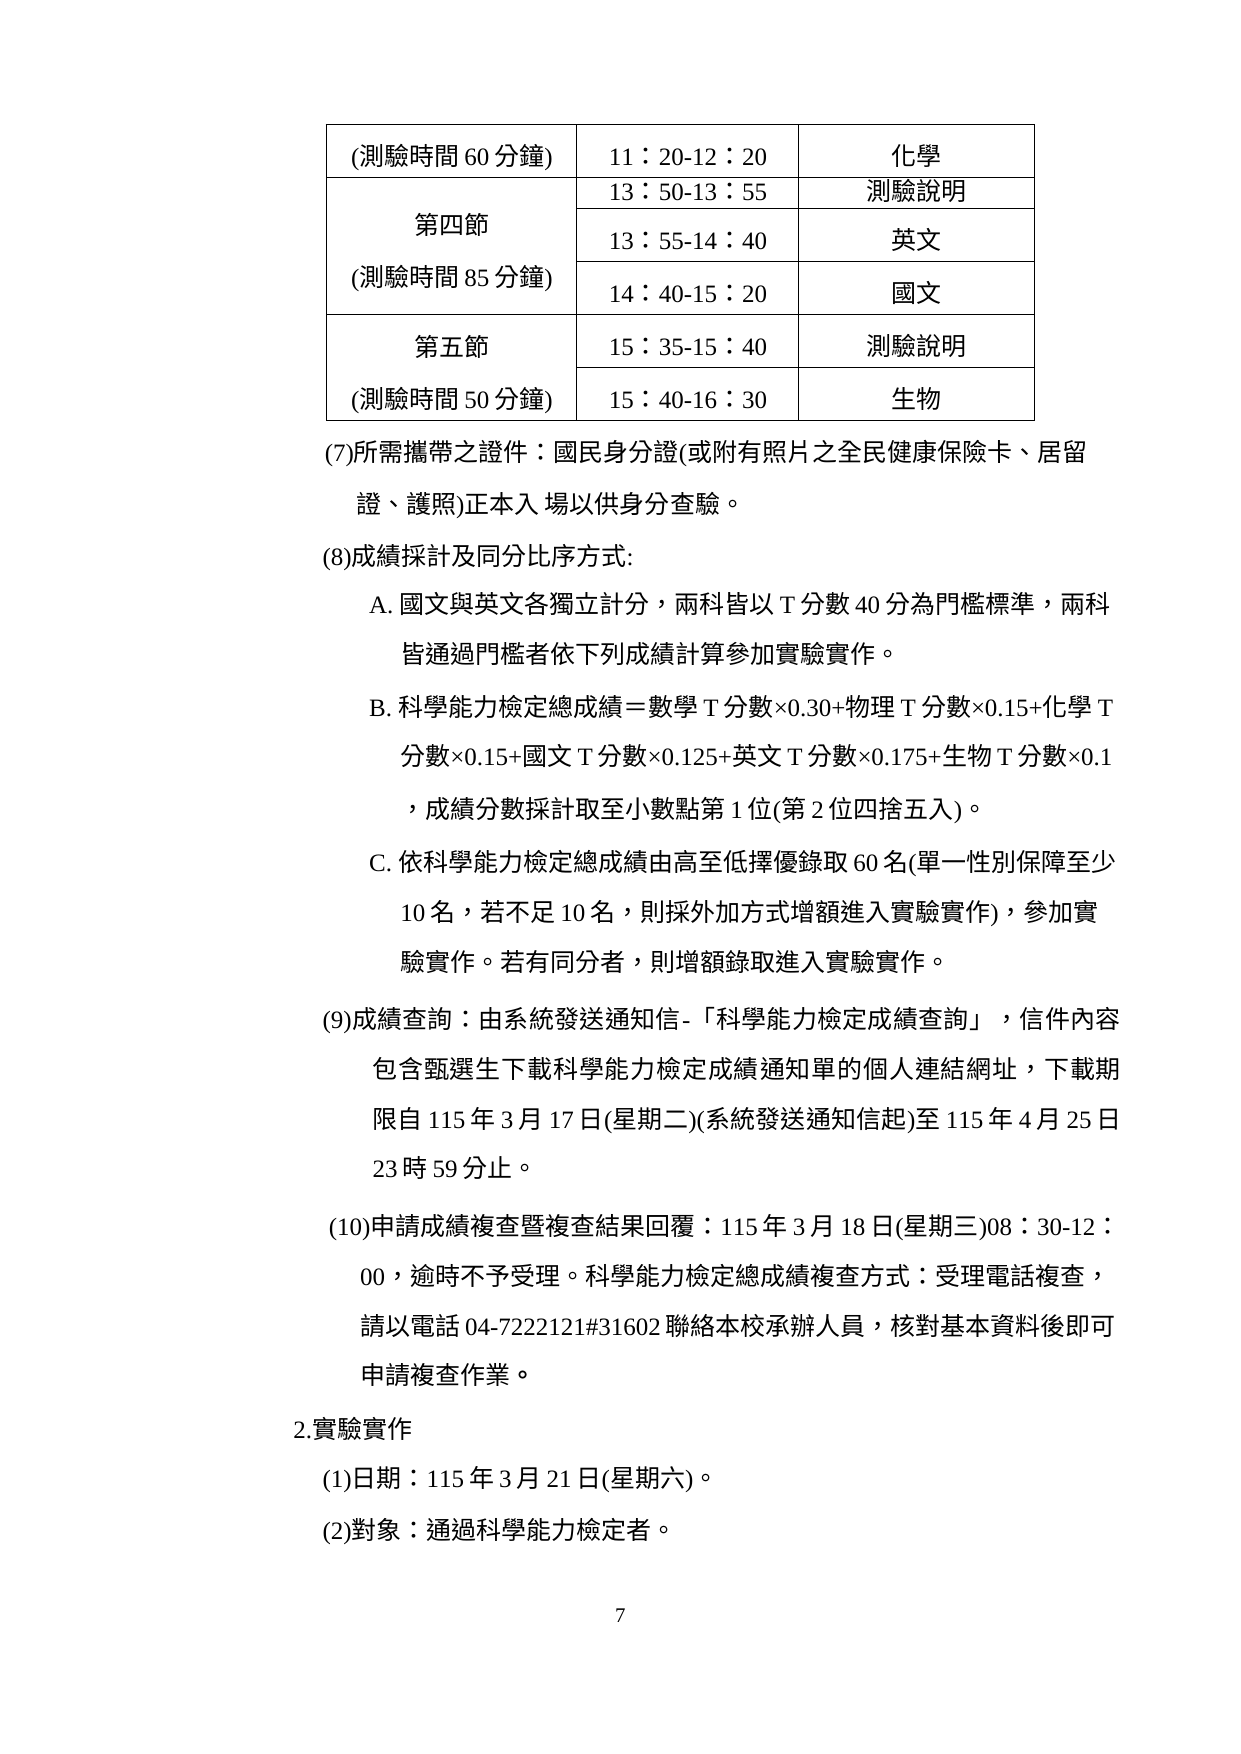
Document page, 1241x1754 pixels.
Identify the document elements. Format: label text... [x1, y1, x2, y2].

table_cell 15：40-16：30 [577, 368, 798, 419]
table_cell 測驗說明 [799, 178, 1034, 207]
list 科學能力檢定總成績＝數學T分數×0.30+物理T分數×0.15+化學T分數×0.15+國文T分數×0.125+英文T分數×0.175+生物T分數×0.1 [369, 683, 1122, 777]
table_cell 測驗說明 [799, 315, 1034, 367]
table_cell 13：50-13：55 [577, 178, 798, 207]
text ，成績分數採計取至小數點第1位(第2位四捨五入)。 [400, 786, 1122, 829]
text (7)所需攜帶之證件：國民身分證(或附有照片之全民健康保險卡、居留 [212, 429, 1122, 473]
table_cell 15：35-15：40 [577, 315, 798, 367]
table_cell 14：40-15：20 [577, 262, 798, 313]
table_cell 第四節 (測驗時間85分鐘) [327, 178, 576, 313]
text (2)對象：通過科學能力檢定者。 [322, 1507, 1122, 1550]
table_cell 第五節 (測驗時間50分鐘) [327, 315, 576, 419]
table_cell 11：20-12：20 [577, 125, 798, 177]
table_cell 生物 [799, 368, 1034, 419]
text (10)申請成績複查暨複查結果回覆：115年3月18日(星期三)08：30-12：00，逾時不予受理。科學能力檢定總成績複查方式：受理電話複查，請以電話04-7222121#31602聯絡本校承辦人員，核對基本資料後即可申請複查作業。 [322, 1203, 1122, 1396]
text (8)成績採計及同分比序方式: [322, 533, 1122, 577]
text (9)成績查詢：由系統發送通知信-「科學能力檢定成績查詢」，信件內容包含甄選生下載科學能力檢定成績通知單的個人連結網址，下載期限自115年3月17日(星期二)(系統發送通知信起)至115年4月25日23時59分止。 [322, 996, 1122, 1189]
table_cell 第三節 (測驗時間60分鐘) [327, 125, 576, 177]
table_cell 英文 [799, 209, 1034, 261]
text 證、護照)正本入 場以供身分查驗。 [212, 481, 1122, 524]
table_cell 13：55-14：40 [577, 209, 798, 261]
list 國文與英文各獨立計分，兩科皆以T分數40分為門檻標準，兩科皆通過門檻者依下列成績計算參加實驗實作。 [369, 581, 1122, 674]
text 2.實驗實作 [293, 1408, 1122, 1446]
text (1)日期：115年3月21日(星期六)。 [322, 1454, 1122, 1498]
list 依科學能力檢定總成績由高至低擇優錄取60名(單一性別保障至少10名，若不足10名，則採外加方式增額進入實驗實作)，參加實驗實作。若有同分者，則增額錄取進入實驗實作。 [369, 839, 1122, 982]
table_cell 化學 [799, 125, 1034, 177]
table_cell 國文 [799, 262, 1034, 313]
